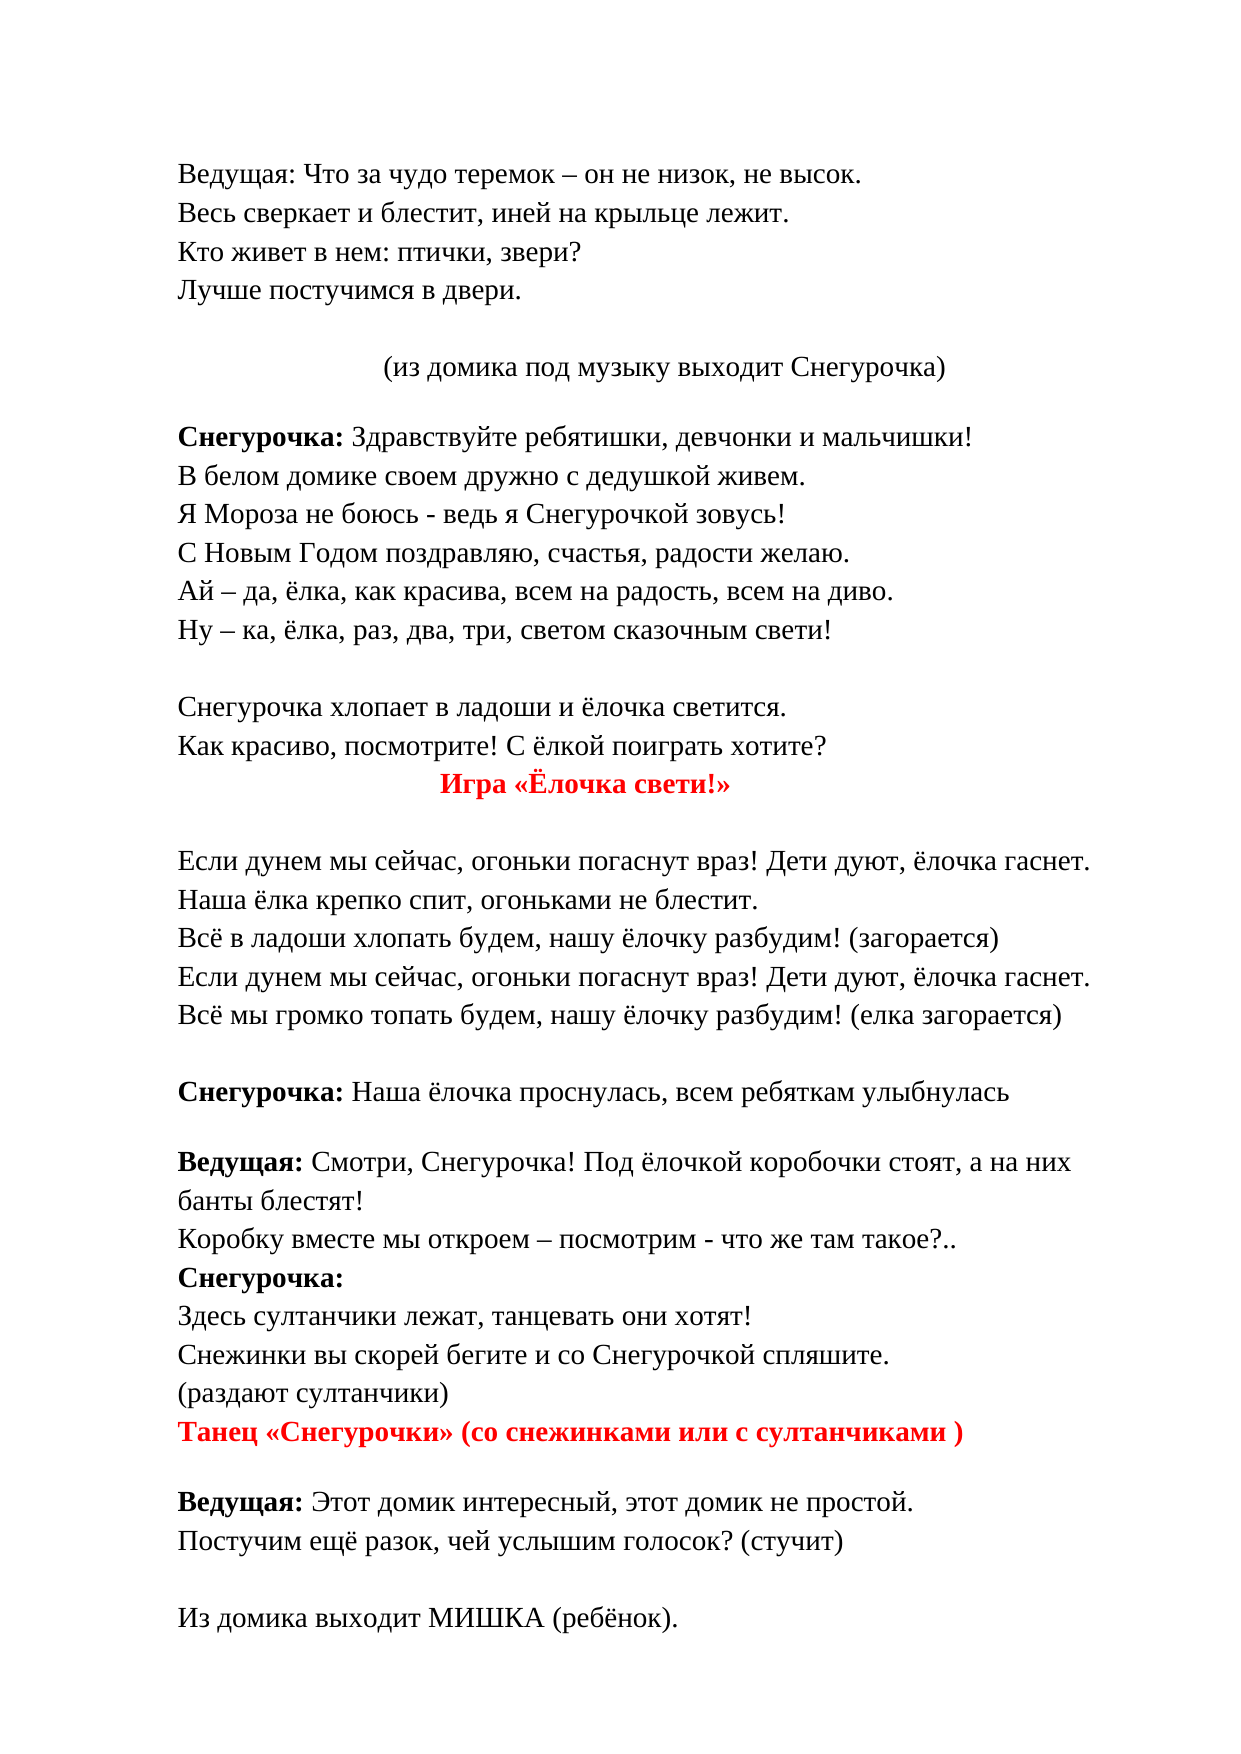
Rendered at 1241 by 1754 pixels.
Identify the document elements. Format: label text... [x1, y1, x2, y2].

text Ведущая: Что за чудо теремок – он не низок, не высок. [177, 118, 1152, 190]
text Если дунем мы сейчас, огоньки погаснут враз! Дети дуют, ёлочка гаснет. Наша ёлка крепко спит, огоньками не блестит. Всё в ладоши хлопать будем, нашу ёлочку разбудим! (загорается) Если дунем мы сейчас, огоньки погаснут враз! Дети дуют, ёлочка гаснет. Всё мы громко топать будем, нашу ёлочку разбудим! (елка загорается) Снегурочка: Наша ёлочка проснулась, всем ребяткам улыбнулась [177, 805, 1152, 1140]
text Ведущая: Смотри, Снегурочка! Под ёлочкой коробочки стоят, а на них банты блестят! Коробку вместе мы откроем – посмотрим - что же там такое?.. Снегурочка: Здесь султанчики лежат, танцевать они хотят! Снежинки вы скорей бегите и со Снегурочкой спляшите. (раздают султанчики) Танец «Снегурочки» (со снежинками или с султанчиками ) [177, 1144, 1152, 1480]
text Ведущая: Этот домик интересный, этот домик не простой. Постучим ещё разок, чей услышим голосок? (стучит) [177, 1484, 1152, 1556]
text Снегурочка хлопает в ладоши и ёлочка светится. Как красиво, посмотрите! С ёлкой поиграть хотите? Игра «Ёлочка свети!» [177, 651, 1152, 800]
text Снегурочка: Здравствуйте ребятишки, девчонки и мальчишки! В белом домике своем дружно с дедушкой живем. Я Мороза не боюсь - ведь я Снегурочкой зовусь! С Новым Годом поздравляю, счастья, радости желаю. Ай – да, ёлка, как красива, всем на радость, всем на диво. Ну – ка, ёлка, раз, два, три, светом сказочным свети! [177, 419, 1152, 646]
text (из домика под музыку выходит Снегурочка) [177, 349, 1152, 415]
text Лучше постучимся в двери. [177, 272, 1152, 306]
text Из домика выходит МИШКА (ребёнок). [177, 1561, 1152, 1633]
text Кто живет в нем: птички, звери? [177, 234, 1152, 267]
text Весь сверкает и блестит, иней на крыльце лежит. [177, 195, 1152, 229]
